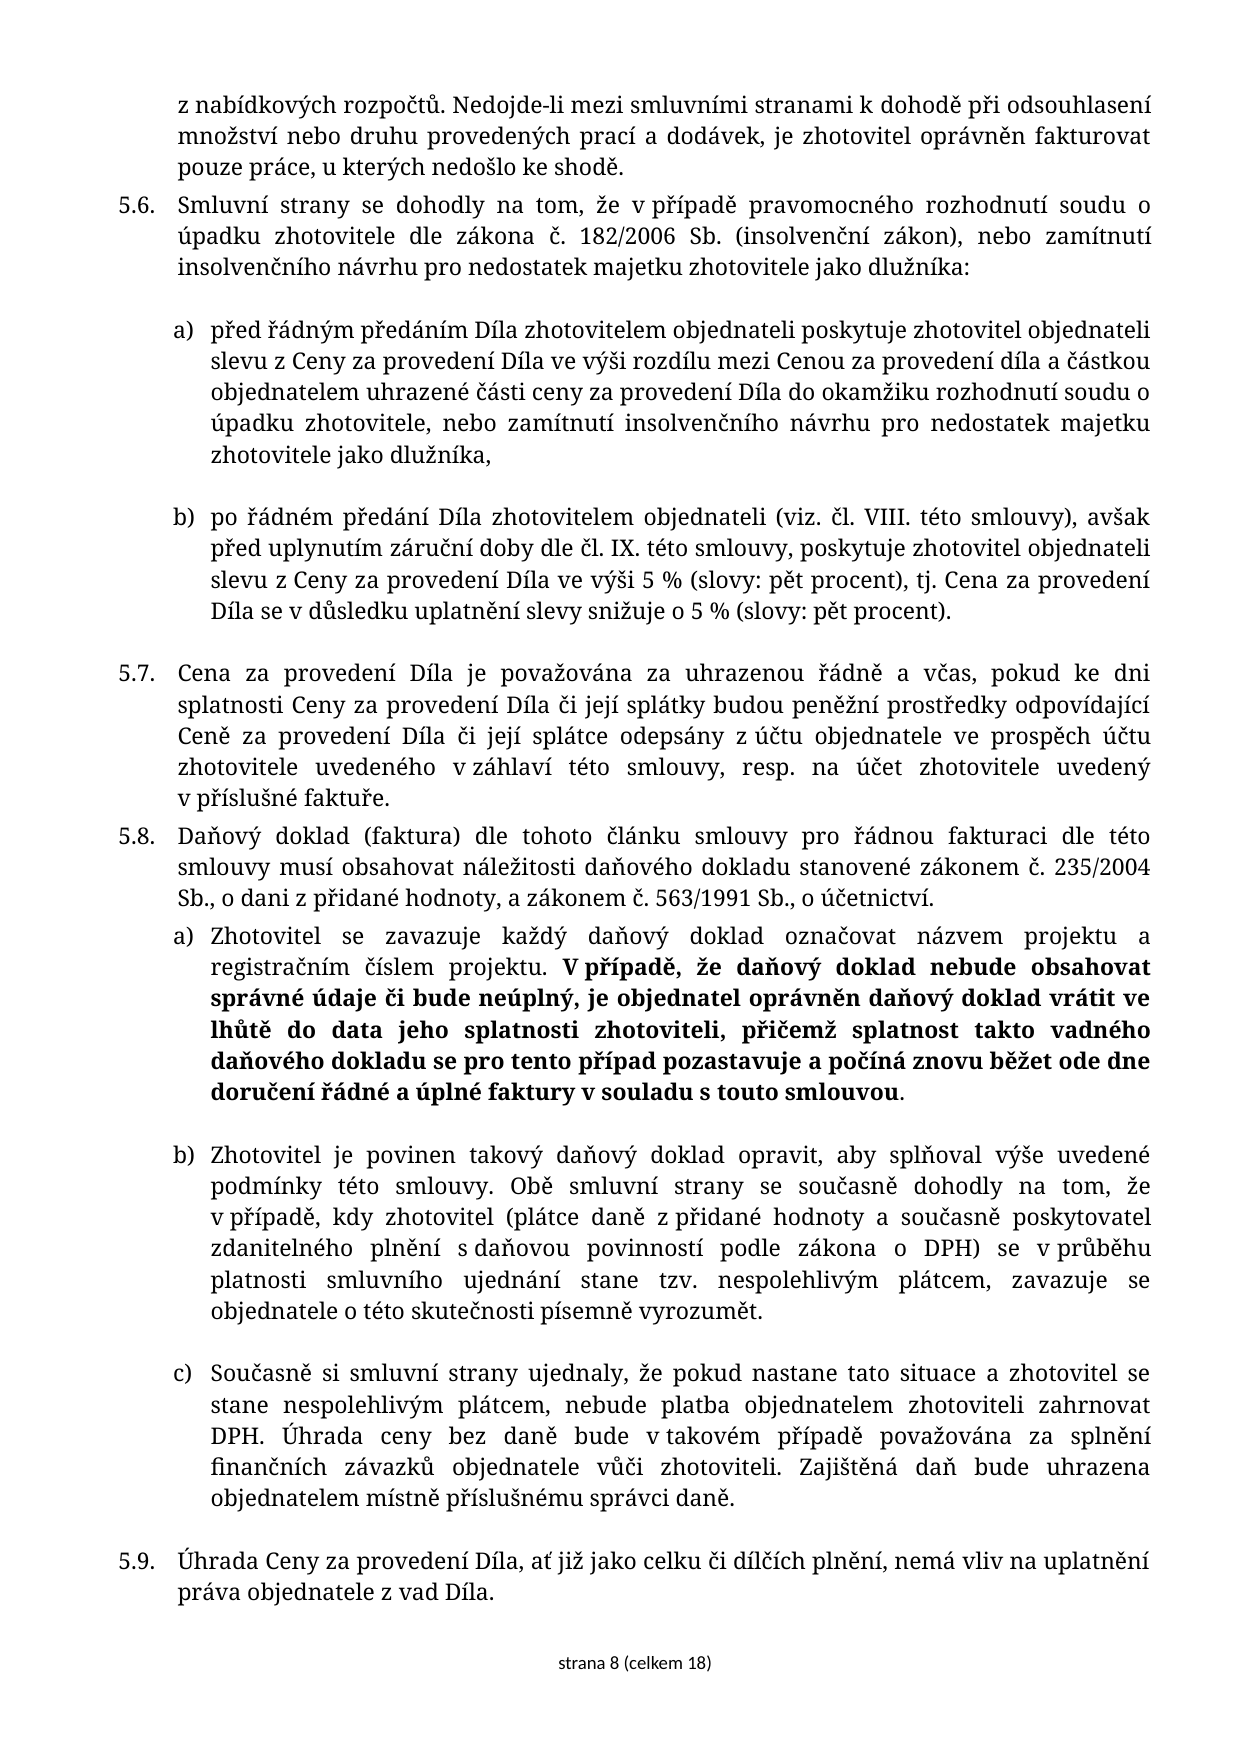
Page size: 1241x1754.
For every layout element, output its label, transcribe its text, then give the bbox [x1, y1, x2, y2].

list po řádném předání Díla zhotovitelem objednateli (viz. čl. VIII. této smlouvy), avšak před uplynutím záruční doby dle čl. IX. této smlouvy, poskytuje zhotovitel objednateli slevu z Ceny za provedení Díla ve výši 5 % (slovy: pět procent), tj. Cena za provedení Díla se v důsledku uplatnění slevy snižuje o 5 % (slovy: pět procent). [173, 501, 1152, 626]
list Současně si smluvní strany ujednaly, že pokud nastane tato situace a zhotovitel se stane nespolehlivým plátcem, nebude platba objednatelem zhotoviteli zahrnovat DPH. Úhrada ceny bez daně bude v takovém případě považována za splnění finančních závazků objednatele vůči zhotoviteli. Zajištěná daň bude uhrazena objednatelem místně příslušnému správci daně. [173, 1357, 1152, 1514]
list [118, 89, 1152, 182]
list Cena za provedení Díla je považována za uhrazenou řádně a včas, pokud ke dni splatnosti Ceny za provedení Díla či její splátky budou peněžní prostředky odpovídající Ceně za provedení Díla či její splátce odepsány z účtu objednatele ve prospěch účtu zhotovitele uvedeného v záhlaví této smlouvy, resp. na účet zhotovitele uvedený v příslušné faktuře. [118, 657, 1152, 814]
list Smluvní strany se dohodly na tom, že v případě pravomocného rozhodnutí soudu o úpadku zhotovitele dle zákona č. 182/2006 Sb. (insolvenční zákon), nebo zamítnutí insolvenčního návrhu pro nedostatek majetku zhotovitele jako dlužníka: [118, 189, 1152, 282]
list Zhotovitel se zavazuje každý daňový doklad označovat názvem projektu a registračním číslem projektu. V případě, že daňový doklad nebude obsahovat správné údaje či bude neúplný, je objednatel oprávněn daňový doklad vrátit ve lhůtě do data jeho splatnosti zhotoviteli, přičemž splatnost takto vadného daňového dokladu se pro tento případ pozastavuje a počíná znovu běžet ode dne doručení řádné a úplné faktury v souladu s touto smlouvou. [173, 920, 1152, 1107]
list Zhotovitel je povinen takový daňový doklad opravit, aby splňoval výše uvedené podmínky této smlouvy. Obě smluvní strany se současně dohodly na tom, že v případě, kdy zhotovitel (plátce daně z přidané hodnoty a současně poskytovatel zdanitelného plnění s daňovou povinností podle zákona o DPH) se v průběhu platnosti smluvního ujednání stane tzv. nespolehlivým plátcem, zavazuje se objednatele o této skutečnosti písemně vyrozumět. [173, 1139, 1152, 1326]
list Úhrada Ceny za provedení Díla, ať již jako celku či dílčích plnění, nemá vliv na uplatnění práva objednatele z vad Díla. [118, 1545, 1152, 1607]
list Daňový doklad (faktura) dle tohoto článku smlouvy pro řádnou fakturaci dle této smlouvy musí obsahovat náležitosti daňového dokladu stanovené zákonem č. 235/2004 Sb., o dani z přidané hodnoty, a zákonem č. 563/1991 Sb., o účetnictví. [118, 820, 1152, 914]
list před řádným předáním Díla zhotovitelem objednateli poskytuje zhotovitel objednateli slevu z Ceny za provedení Díla ve výši rozdílu mezi Cenou za provedení díla a částkou objednatelem uhrazené části ceny za provedení Díla do okamžiku rozhodnutí soudu o úpadku zhotovitele, nebo zamítnutí insolvenčního návrhu pro nedostatek majetku zhotovitele jako dlužníka, [173, 314, 1152, 470]
